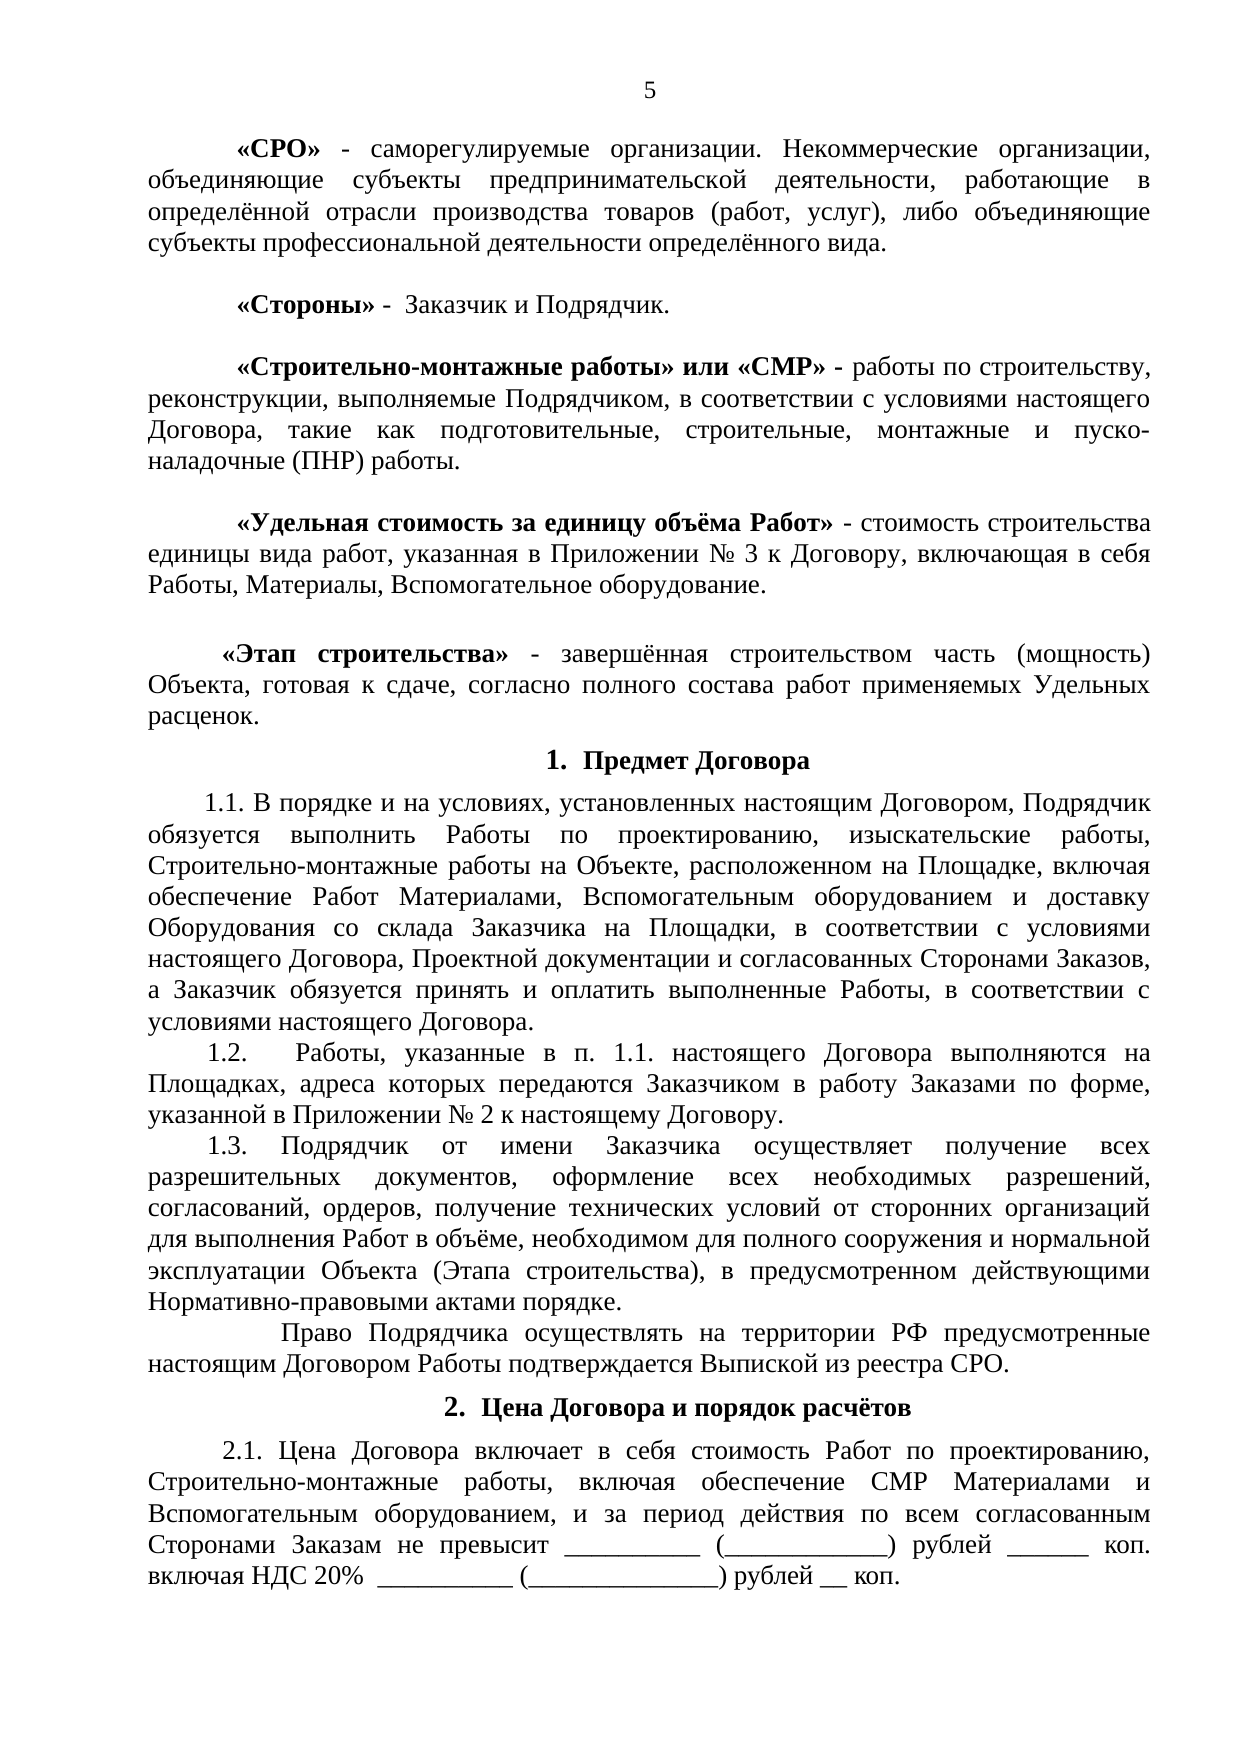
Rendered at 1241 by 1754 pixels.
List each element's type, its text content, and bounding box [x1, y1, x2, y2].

text «Стороны» - Заказчик и Подрядчик. [148, 288, 1152, 319]
subtitle 2.1. Цена Договора включает в себя стоимость Работ по проектированию, Строительно-монтажные работы, включая обеспечение СМР Материалами и Вспомогательным оборудованием, и за период действия по всем согласованным Сторонами Заказам не превысит __________ (____________) рублей ______ коп. включая НДС 20% __________ (______________) рублей __ коп. [148, 1434, 1152, 1590]
text 1.1. В порядке и на условиях, установленных настоящим Договором, Подрядчик обязуется выполнить Работы по проектированию, изыскательские работы, Строительно-монтажные работы на Объекте, расположенном на Площадке, включая обеспечение Работ Материалами, Вспомогательным оборудованием и доставку Оборудования со склада Заказчика на Площадки, в соответствии с условиями настоящего Договора, Проектной документации и согласованных Сторонами Заказов, а Заказчик обязуется принять и оплатить выполненные Работы, в соответствии с условиями настоящего Договора. [148, 787, 1152, 1036]
list Цена Договора и порядок расчётов [204, 1389, 1152, 1423]
list Работы, указанные в п. 1.1. настоящего Договора выполняются на Площадках, адреса которых передаются Заказчиком в работу Заказами по форме, указанной в Приложении № 2 к настоящему Договору. [148, 1036, 1152, 1129]
text Право Подрядчика осуществлять на территории РФ предусмотренные настоящим Договором Работы подтверждается Выпиской из реестра СРО. [148, 1316, 1152, 1378]
text «Этап строительства» - завершённая строительством часть (мощность) Объекта, готовая к сдаче, согласно полного состава работ применяемых Удельных расценок. [148, 637, 1152, 731]
text «Удельная стоимость за единицу объёма Работ» - стоимость строительства единицы вида работ, указанная в Приложении № 3 к Договору, включающая в себя Работы, Материалы, Вспомогательное оборудование. [148, 506, 1152, 600]
list Предмет Договора [204, 742, 1152, 775]
text «Строительно-монтажные работы» или «СМР» - работы по строительству, реконструкции, выполняемые Подрядчиком, в соответствии с условиями настоящего Договора, такие как подготовительные, строительные, монтажные и пуско-наладочные (ПНР) работы. [148, 351, 1152, 475]
text «СРО» - саморегулируемые организации. Некоммерческие организации, объединяющие субъекты предпринимательской деятельности, работающие в определённой отрасли производства товаров (работ, услуг), либо объединяющие субъекты профессиональной деятельности определённого вида. [148, 132, 1152, 257]
text 1.3. Подрядчик от имени Заказчика осуществляет получение всех разрешительных документов, оформление всех необходимых разрешений, согласований, ордеров, получение технических условий от сторонних организаций для выполнения Работ в объёме, необходимом для полного сооружения и нормальной эксплуатации Объекта (Этапа строительства), в предусмотренном действующими Нормативно-правовыми актами порядке. [148, 1129, 1152, 1316]
